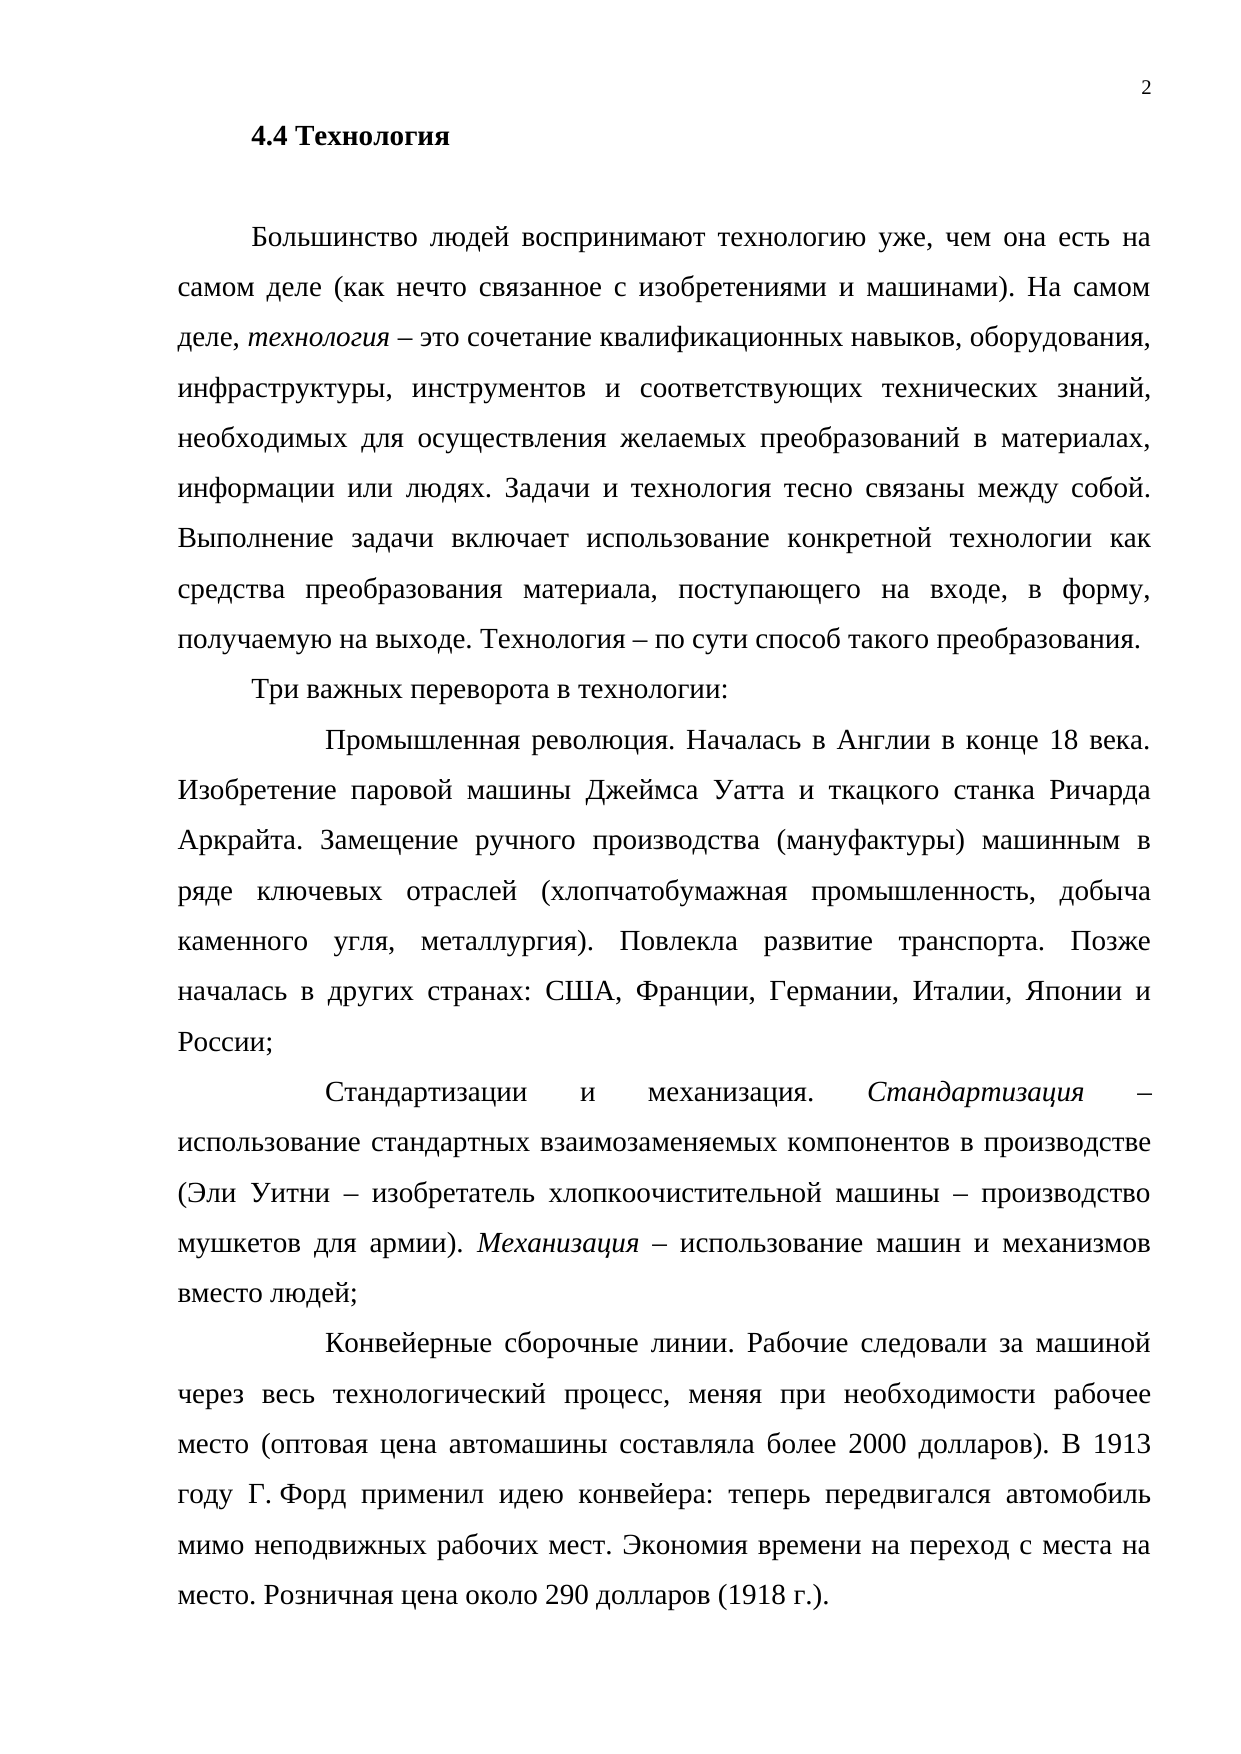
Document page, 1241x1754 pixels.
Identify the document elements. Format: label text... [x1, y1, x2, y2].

text 4.4 Технология [177, 118, 1152, 152]
text Большинство людей воспринимают технологию уже, чем она есть на самом деле (как нечто связанное с изобретениями и машинами). На самом деле, технология – это сочетание квалификационных навыков, оборудования, инфраструктуры, инструментов и соответствующих технических знаний, необходимых для осуществления желаемых преобразований в материалах, информации или людях. Задачи и технология тесно связаны между собой. Выполнение задачи включает использование конкретной технологии как средства преобразования материала, поступающего на входе, в форму, получаемую на выходе. Технология – по сути способ такого преобразования. [177, 219, 1152, 655]
list Стандартизации и механизация. Стандартизация – использование стандартных взаимозаменяемых компонентов в производстве (Эли Уитни – изобретатель хлопкоочистительной машины – производство мушкетов для армии). Механизация – использование машин и механизмов вместо людей; [177, 1074, 1152, 1309]
list Промышленная революция. Началась в Англии в конце 18 века. Изобретение паровой машины Джеймса Уатта и ткацкого станка Ричарда Аркрайта. Замещение ручного производства (мануфактуры) машинным в ряде ключевых отраслей (хлопчатобумажная промышленность, добыча каменного угля, металлургия). Повлекла развитие транспорта. Позже началась в других странах: США, Франции, Германии, Италии, Японии и России; [177, 722, 1152, 1057]
text Три важных переворота в технологии: [177, 672, 1152, 705]
list Конвейерные сборочные линии. Рабочие следовали за машиной через весь технологический процесс, меняя при необходимости рабочее место (оптовая цена автомашины составляла более 2000 долларов). В 1913 году Г. Форд применил идею конвейера: теперь передвигался автомобиль мимо неподвижных рабочих мест. Экономия времени на переход с места на место. Розничная цена около 290 долларов (1918 г.). [177, 1326, 1152, 1611]
